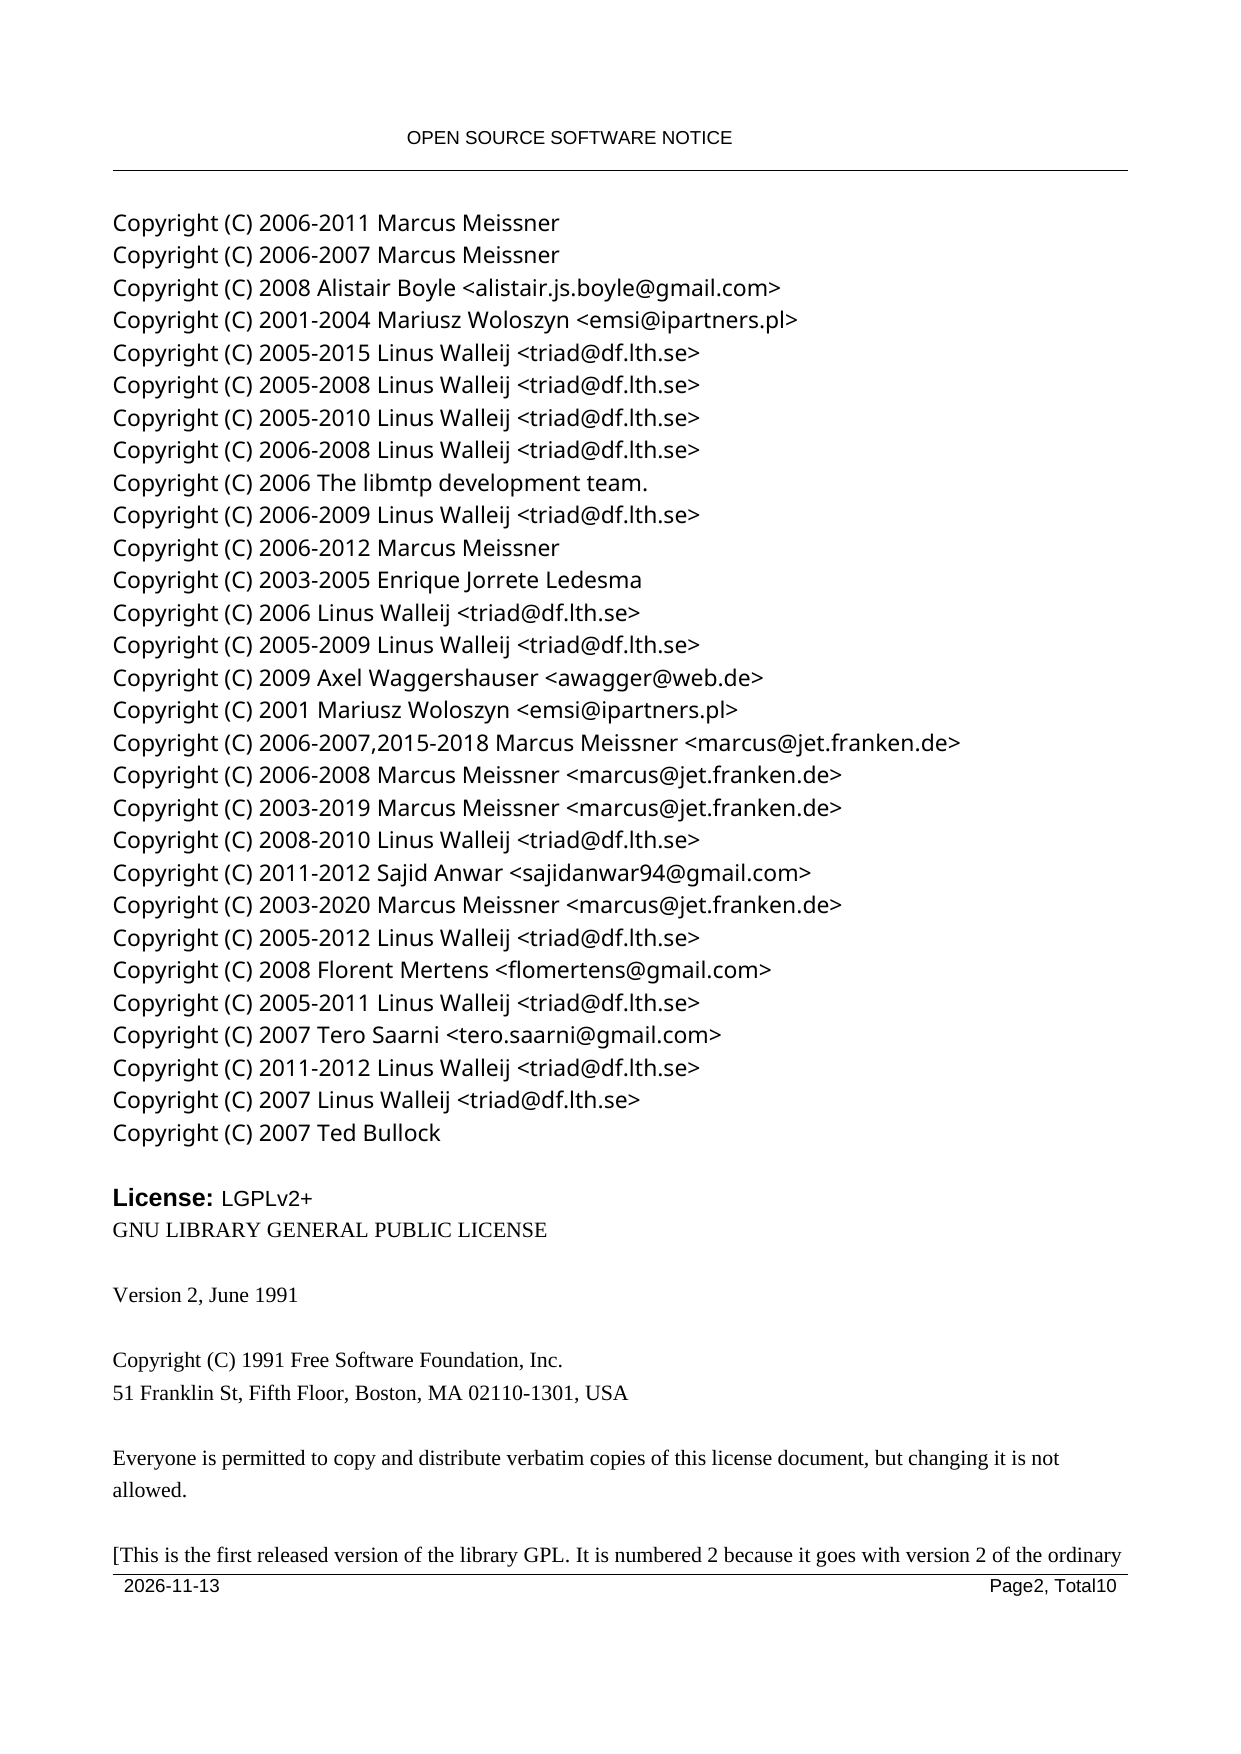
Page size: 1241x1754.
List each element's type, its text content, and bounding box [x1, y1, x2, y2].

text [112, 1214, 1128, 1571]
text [112, 206, 1128, 1181]
text License: LGPLv2+ [112, 1181, 1128, 1214]
